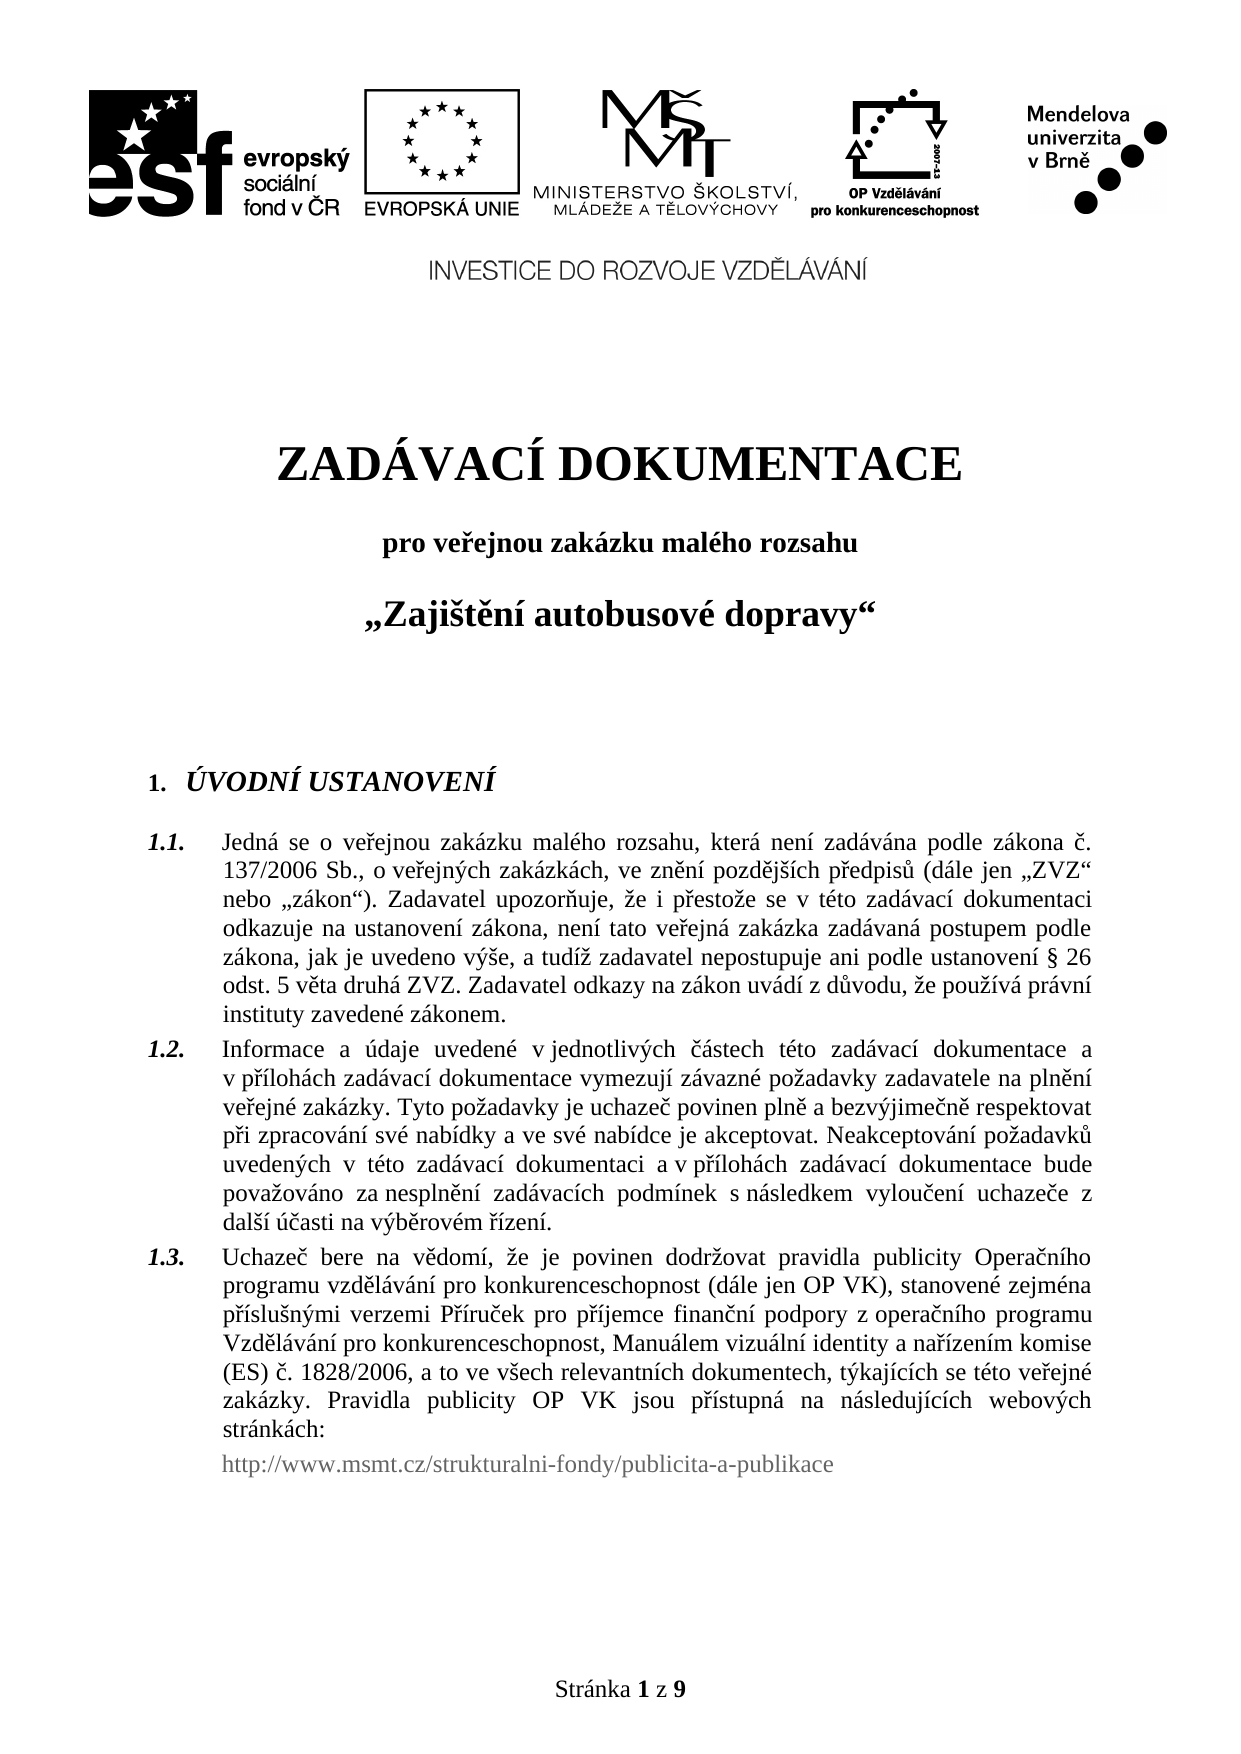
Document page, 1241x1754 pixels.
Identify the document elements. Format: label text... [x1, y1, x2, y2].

text http://www.msmt.cz/strukturalni-fondy/publicita-a-publikace [148, 1449, 1092, 1478]
list Informace a údaje uvedené v jednotlivých částech této zadávací dokumentace a v přílohách zadávací dokumentace vymezují závazné požadavky zadavatele na plnění veřejné zakázky. Tyto požadavky je uchazeč povinen plně a bezvýjimečně respektovat při zpracování své nabídky a ve své nabídce je akceptovat. Neakceptování požadavků uvedených v této zadávací dokumentaci a v přílohách zadávací dokumentace bude považováno za nesplnění zadávacích podmínek s následkem vyloučení uchazeče z další účasti na výběrovém řízení. [148, 1034, 1092, 1235]
text pro veřejnou zakázku malého rozsahu [148, 525, 1092, 558]
list Jedná se o veřejnou zakázku malého rozsahu, která není zadávána podle zákona č. 137/2006 Sb., o veřejných zakázkách, ve znění pozdějších předpisů (dále jen „ZVZ“ nebo „zákon“). Zadavatel upozorňuje, že i přestože se v této zadávací dokumentaci odkazuje na ustanovení zákona, není tato veřejná zakázka zadávaná postupem podle zákona, jak je uvedeno výše, a tudíž zadavatel nepostupuje ani podle ustanovení § 26 odst. 5 věta druhá ZVZ. Zadavatel odkazy na zákon uvádí z důvodu, že používá právní instituty zavedené zákonem. [148, 827, 1092, 1028]
subtitle ÚVODNÍ USTANOVENÍ [148, 764, 1092, 798]
text „Zajištění autobusové dopravy“ [148, 592, 1092, 635]
picture [1028, 105, 1167, 214]
text ZADÁVACÍ DOKUMENTACE [148, 434, 1092, 491]
list Uchazeč bere na vědomí, že je povinen dodržovat pravidla publicity Operačního programu vzdělávání pro konkurenceschopnost (dále jen OP VK), stanovené zejména příslušnými verzemi Příruček pro příjemce finanční podpory z operačního programu Vzdělávání pro konkurenceschopnost, Manuálem vizuální identity a nařízením komise (ES) č. 1828/2006, a to ve všech relevantních dokumentech, týkajících se této veřejné zakázky. Pravidla publicity OP VK jsou přístupná na následujících webových stránkách: [148, 1242, 1092, 1443]
picture [428, 255, 870, 281]
picture [60, 49, 998, 237]
